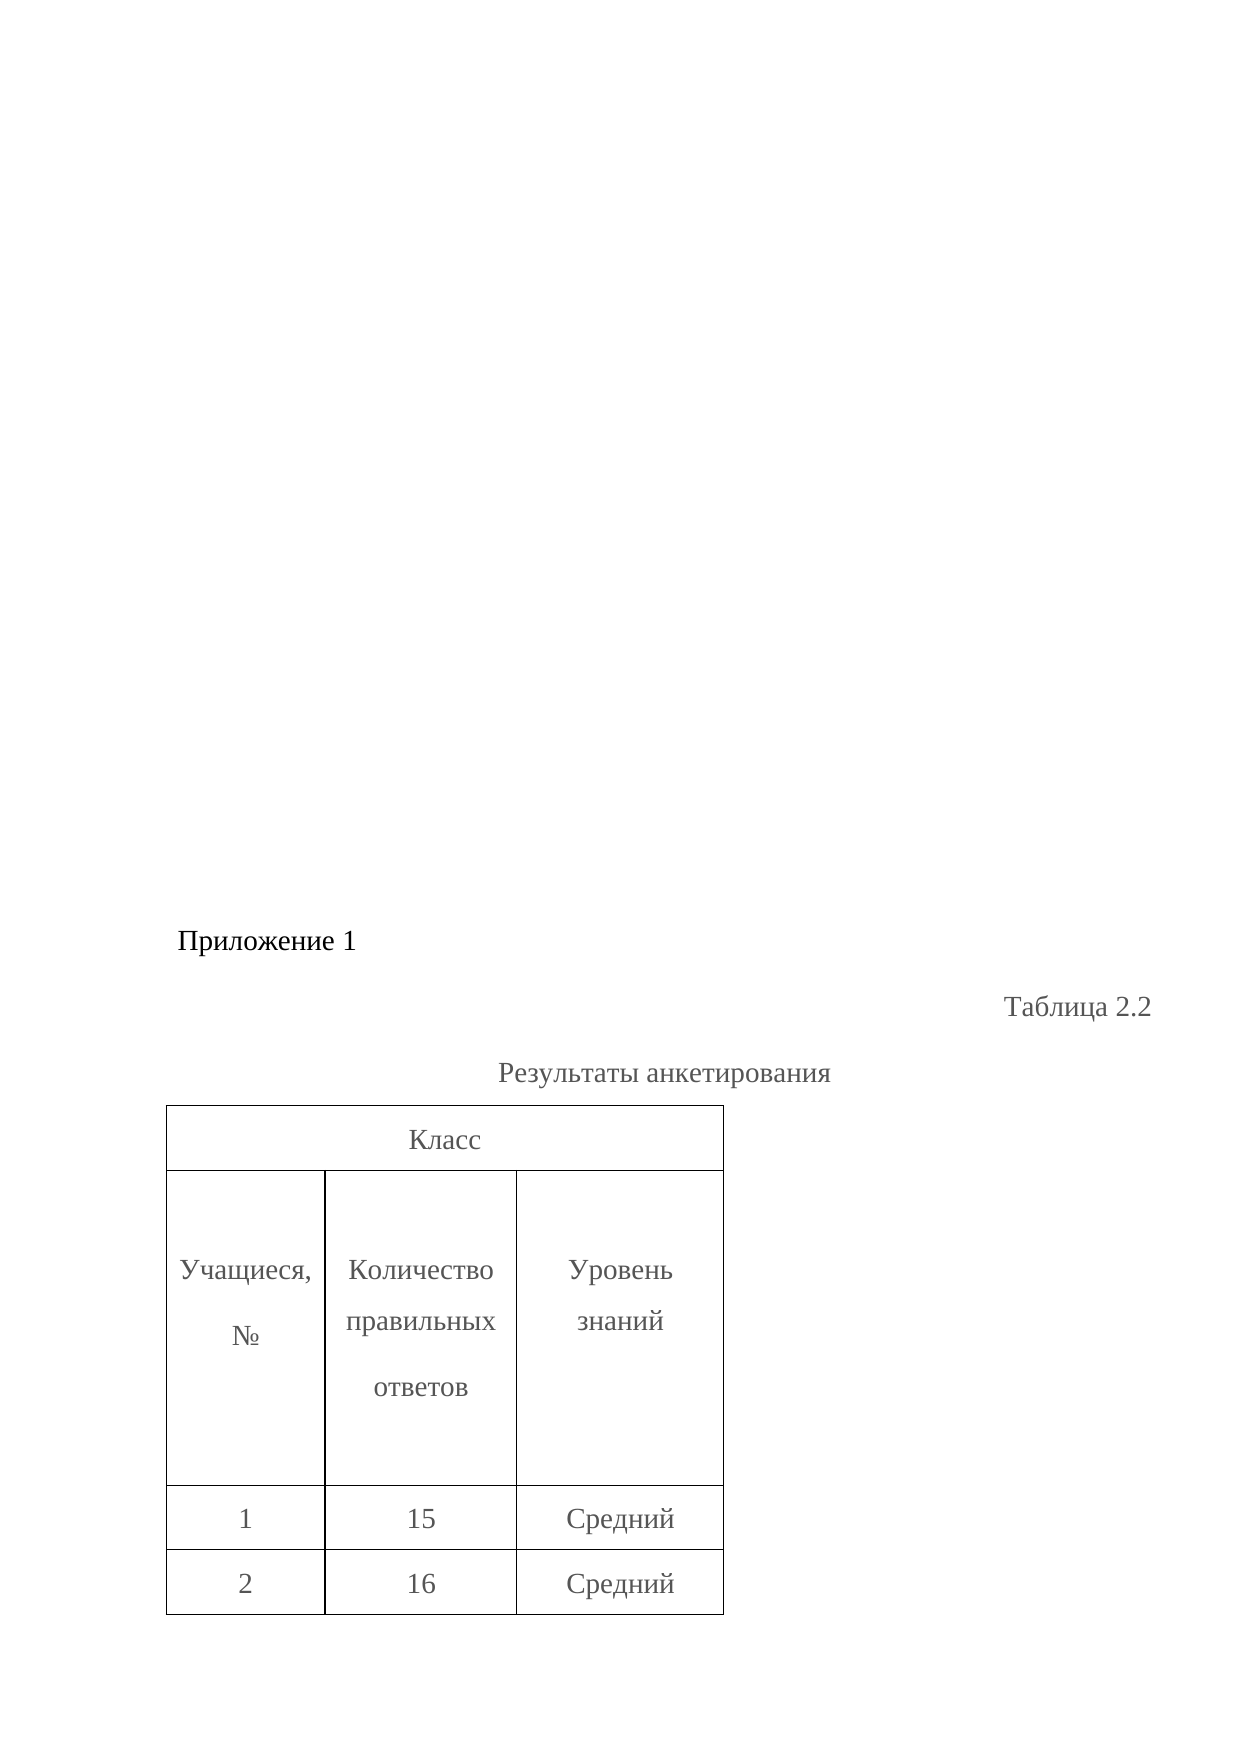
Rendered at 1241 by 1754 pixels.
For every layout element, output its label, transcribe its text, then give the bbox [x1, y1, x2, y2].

table_cell 2 [167, 1550, 324, 1614]
table_cell Количество правильных ответов [326, 1171, 516, 1485]
text Приложение 1 [177, 923, 1152, 957]
table_cell 1 [167, 1486, 324, 1549]
table_cell Средний [517, 1486, 723, 1549]
text Результаты анкетирования [177, 1055, 1152, 1088]
table_cell Средний [517, 1550, 723, 1614]
table_cell Учащиеся, № [167, 1171, 324, 1485]
table_header Класс [167, 1106, 723, 1170]
text Таблица 2.2 [177, 989, 1152, 1023]
table_cell 15 [326, 1486, 516, 1549]
table_cell Уровень знаний [517, 1171, 723, 1485]
table_cell 16 [326, 1550, 516, 1614]
